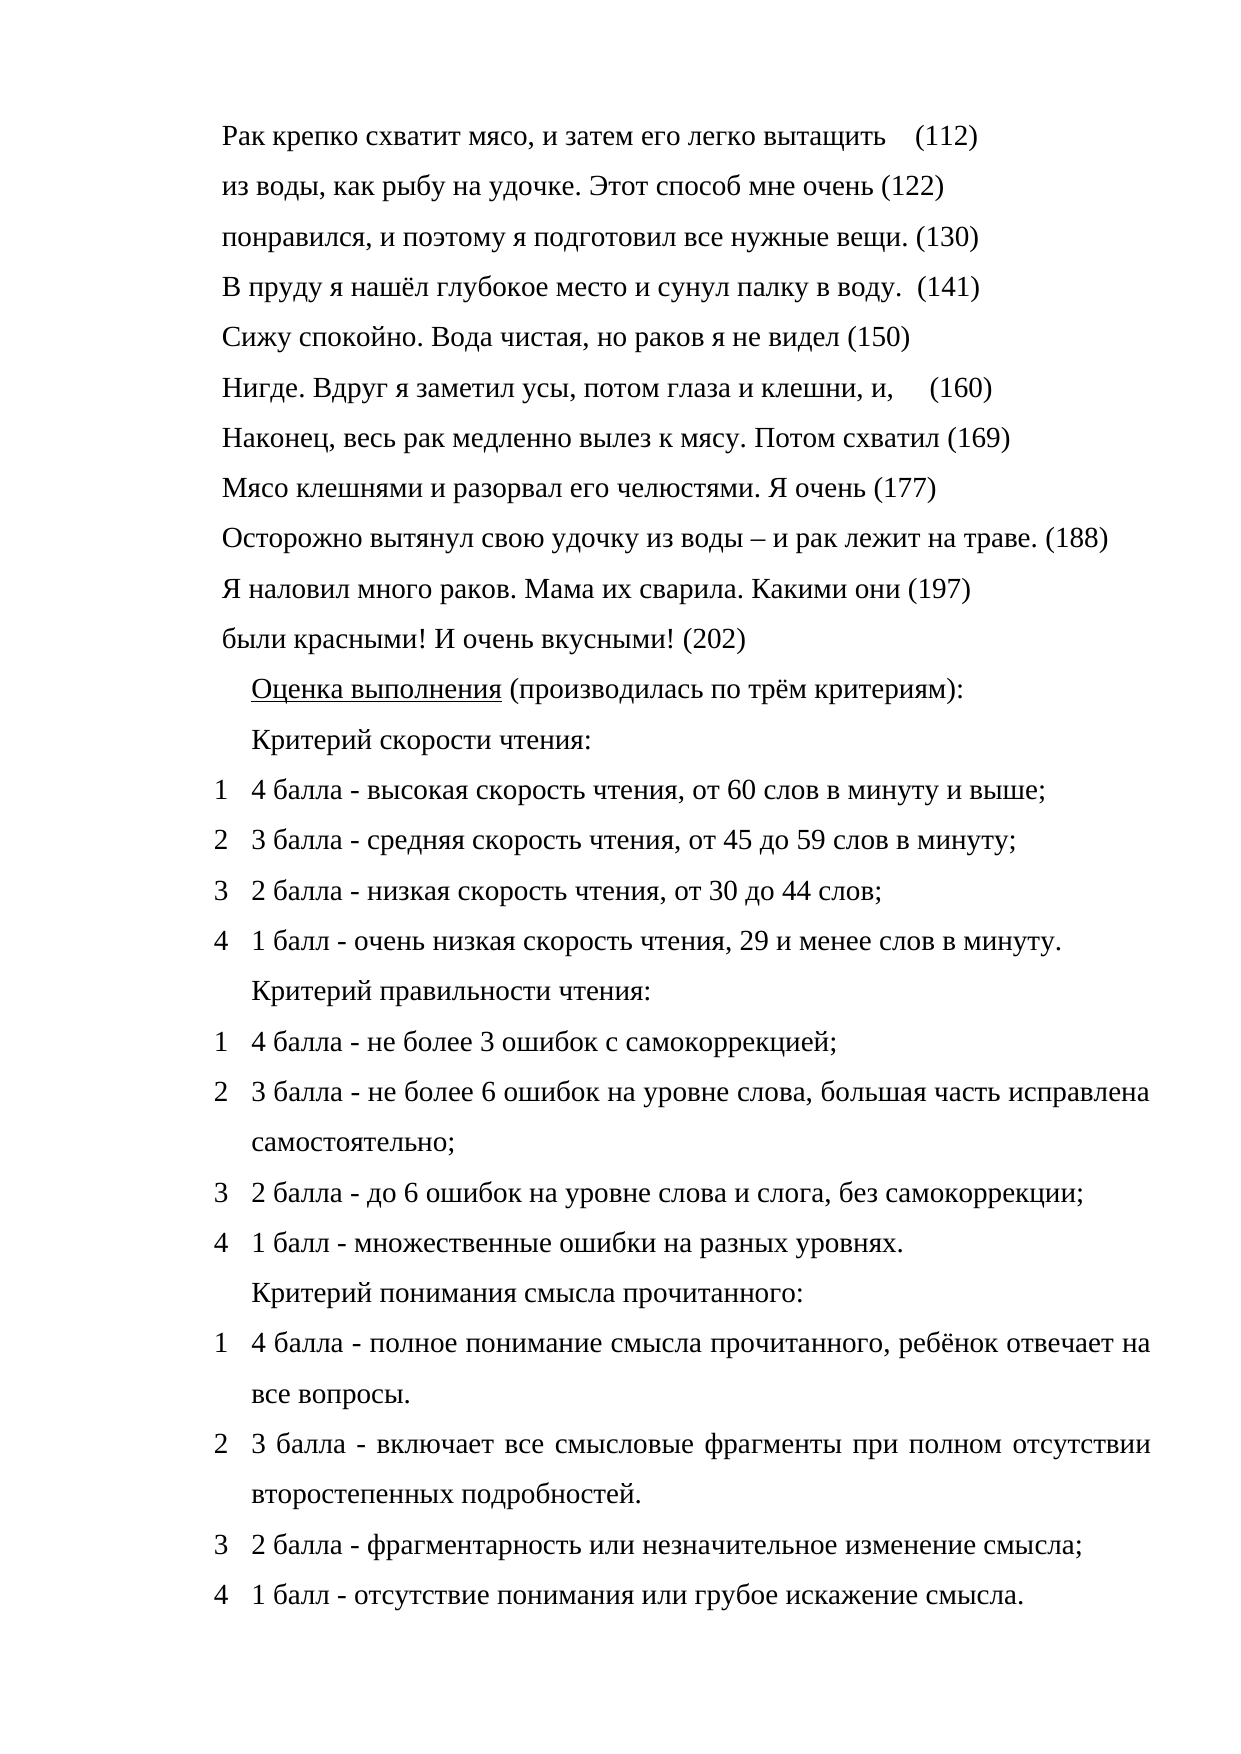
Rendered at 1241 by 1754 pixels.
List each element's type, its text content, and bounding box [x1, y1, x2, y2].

list 2 балла - до 6 ошибок на уровне слова и слога, без самокоррекции; [213, 1175, 1152, 1208]
list 3 балла - включает все смысловые фрагменты при полном отсутствии второстепенных подробностей. [213, 1426, 1152, 1510]
list 1 балл - множественные ошибки на разных уровнях. [213, 1225, 1152, 1258]
text Осторожно вытянул свою удочку из воды – и рак лежит на траве. (188) [177, 521, 1152, 554]
list 2 балла - низкая скорость чтения, от 30 до 44 слов; [213, 873, 1152, 906]
list 3 балла - не более 6 ошибок на уровне слова, большая часть исправлена самостоятельно; [213, 1074, 1152, 1158]
text были красными! И очень вкусными! (202) [177, 621, 1152, 655]
list 4 балла - полное понимание смысла прочитанного, ребёнок отвечает на все вопросы. [213, 1326, 1152, 1409]
text Сижу спокойно. Вода чистая, но раков я не видел (150) [177, 319, 1152, 353]
text В пруду я нашёл глубокое место и сунул палку в воду. (141) [177, 269, 1152, 303]
text Критерий правильности чтения: [177, 973, 1152, 1007]
list 2 балла - фрагментарность или незначительное изменение смысла; [213, 1527, 1152, 1560]
text Рак крепко схватит мясо, и затем его легко вытащить (112) [177, 118, 1152, 152]
text Критерий скорости чтения: [177, 722, 1152, 755]
text Мясо клешнями и разорвал его челюстями. Я очень (177) [177, 470, 1152, 504]
list 1 балл - очень низкая скорость чтения, 29 и менее слов в минуту. [213, 923, 1152, 957]
text Критерий понимания смысла прочитанного: [177, 1275, 1152, 1309]
list 1 балл - отсутствие понимания или грубое искажение смысла. [213, 1577, 1152, 1611]
list 4 балла - высокая скорость чтения, от 60 слов в минуту и выше; [213, 772, 1152, 806]
list 4 балла - не более 3 ошибок с самокоррекцией; [213, 1024, 1152, 1057]
text Наконец, весь рак медленно вылез к мясу. Потом схватил (169) [177, 420, 1152, 453]
text понравился, и поэтому я подготовил все нужные вещи. (130) [177, 219, 1152, 252]
text Оценка выполнения (производилась по трём критериям): [177, 672, 1152, 705]
list 3 балла - средняя скорость чтения, от 45 до 59 слов в минуту; [213, 822, 1152, 856]
text Я наловил много раков. Мама их сварила. Какими они (197) [177, 571, 1152, 604]
text из воды, как рыбу на удочке. Этот способ мне очень (122) [177, 168, 1152, 202]
text Нигде. Вдруг я заметил усы, потом глаза и клешни, и, (160) [177, 370, 1152, 403]
